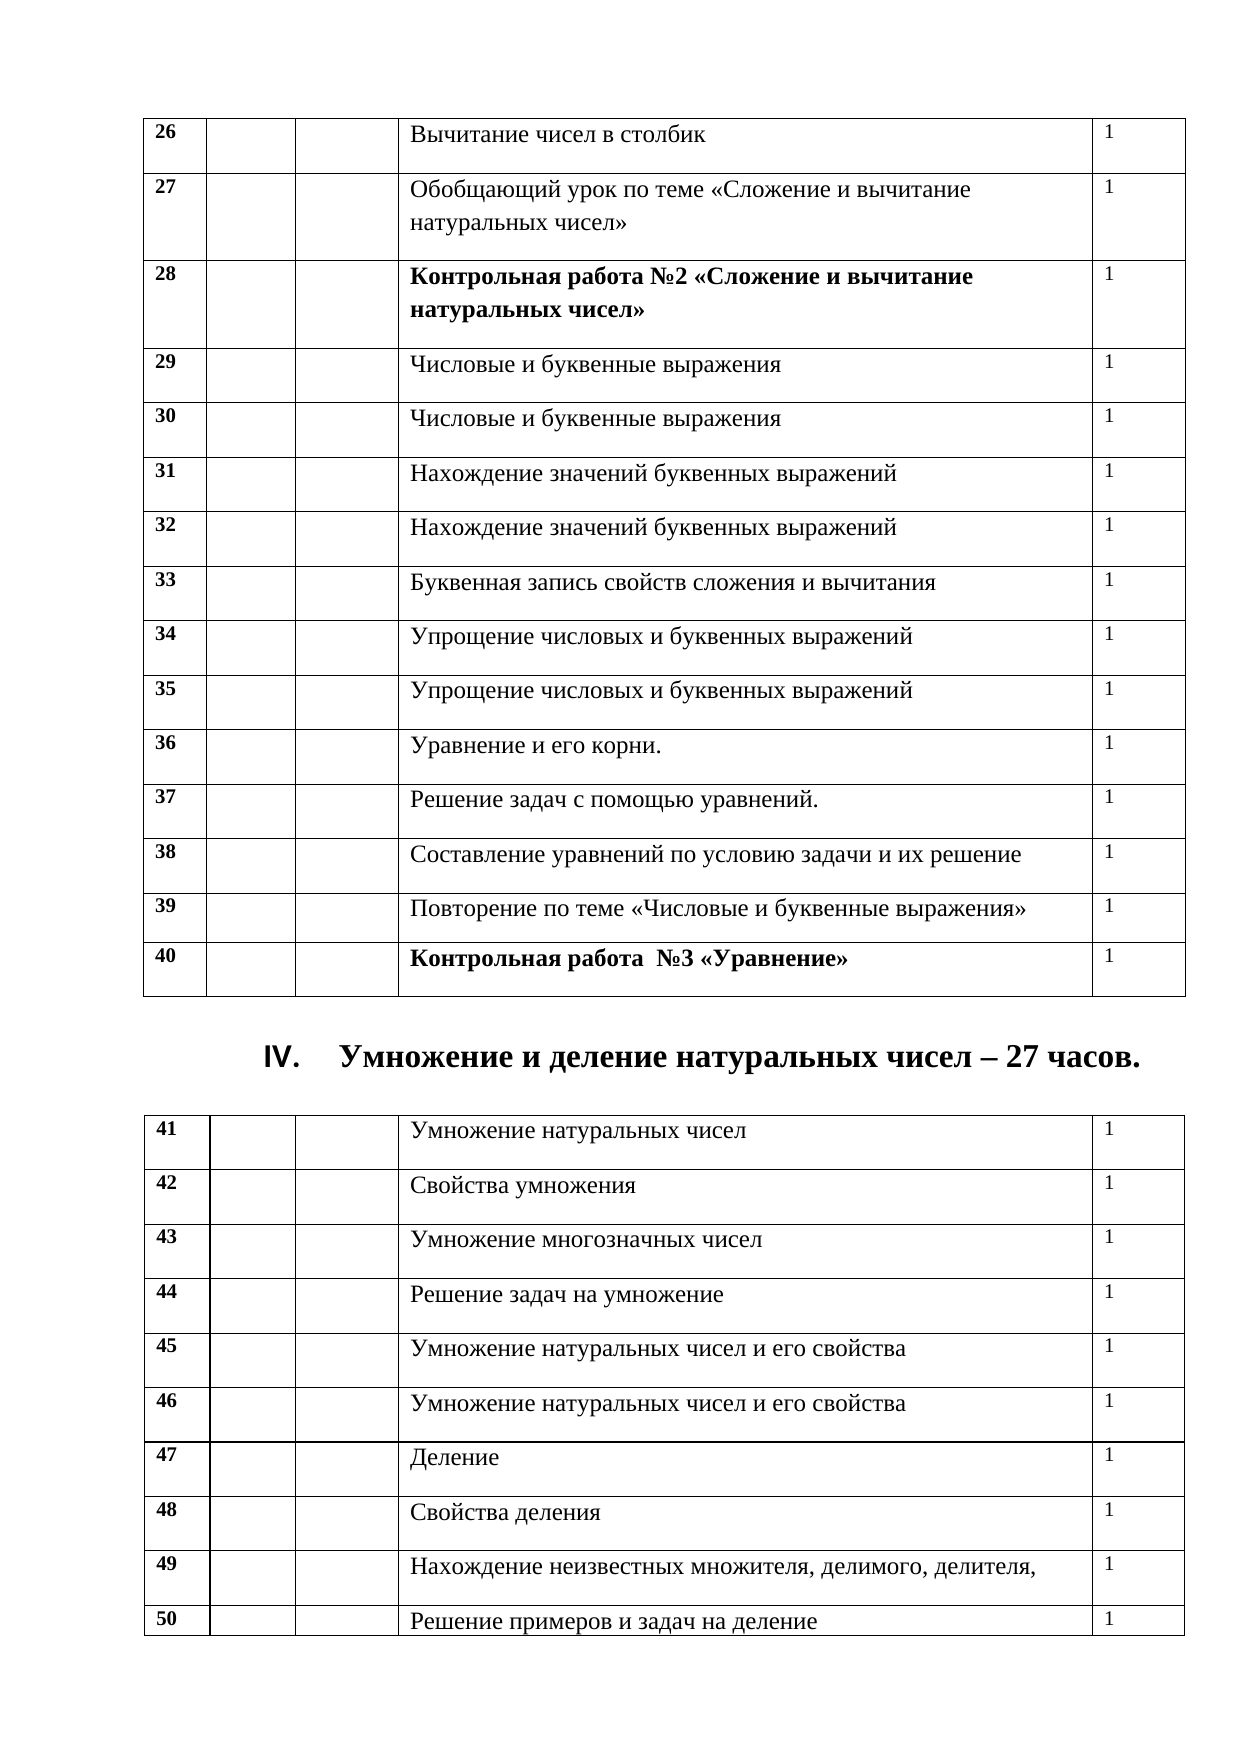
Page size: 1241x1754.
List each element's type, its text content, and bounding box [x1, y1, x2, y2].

table_cell 1 [1093, 1388, 1184, 1441]
table_cell [207, 785, 295, 838]
table_cell Решение задач с помощью уравнений. [399, 785, 1092, 838]
table_cell 44 [145, 1279, 209, 1332]
table_cell Упрощение числовых и буквенных выражений [399, 676, 1092, 729]
table_cell 46 [145, 1388, 209, 1441]
table_cell [296, 1388, 398, 1441]
table_cell 47 [145, 1443, 209, 1496]
table_cell 37 [144, 785, 206, 838]
table_cell [211, 1279, 295, 1332]
table_cell 26 [144, 119, 206, 173]
table_header [211, 1116, 295, 1169]
table_cell 42 [145, 1170, 209, 1223]
table_header [296, 1116, 398, 1169]
table_cell [296, 676, 398, 729]
table_header 1 [1093, 1116, 1184, 1169]
table_cell 33 [144, 567, 206, 620]
table_cell [207, 261, 295, 348]
table_cell [296, 621, 398, 674]
table_cell Вычитание чисел в столбик [399, 119, 1092, 173]
table_cell [296, 567, 398, 620]
table_cell [296, 349, 398, 402]
table_cell [211, 1497, 295, 1550]
table_cell [296, 1443, 398, 1496]
table_cell [211, 1388, 295, 1441]
table_cell [207, 567, 295, 620]
table_cell Свойства умножения [399, 1170, 1092, 1223]
table_cell Составление уравнений по условию задачи и их решение [399, 839, 1092, 892]
table_cell 1 [1093, 621, 1185, 674]
table_cell Нахождение значений буквенных выражений [399, 458, 1092, 511]
table_cell [296, 1170, 398, 1223]
table_cell [207, 894, 295, 942]
table_cell 36 [144, 730, 206, 783]
table_cell 1 [1093, 894, 1185, 942]
table_cell 49 [145, 1551, 209, 1605]
table_cell [296, 839, 398, 892]
table_cell 30 [144, 403, 206, 457]
table_cell [296, 943, 398, 996]
table_cell [211, 1225, 295, 1278]
table_cell Умножение многозначных чисел [399, 1225, 1092, 1278]
table_cell [207, 839, 295, 892]
table_cell 1 [1093, 785, 1185, 838]
table_cell 1 [1093, 676, 1185, 729]
table_cell 1 [1093, 1225, 1184, 1278]
table_cell [296, 458, 398, 511]
table_cell [296, 1606, 398, 1634]
table_cell [207, 730, 295, 783]
table_cell [296, 261, 398, 348]
table_cell 29 [144, 349, 206, 402]
table_cell 1 [1093, 1334, 1184, 1387]
table_cell [296, 730, 398, 783]
table_cell [296, 512, 398, 566]
table_cell 1 [1093, 1170, 1184, 1223]
table_cell Свойства деления [399, 1497, 1092, 1550]
table_cell [207, 621, 295, 674]
table_cell Решение задач на умножение [399, 1279, 1092, 1332]
table_cell 35 [144, 676, 206, 729]
table_cell 1 [1093, 1497, 1184, 1550]
table_cell 1 [1093, 839, 1185, 892]
table_cell [296, 119, 398, 173]
table_cell Контрольная работа №3 «Уравнение» [399, 943, 1092, 996]
table_cell [211, 1170, 295, 1223]
table_cell Умножение натуральных чисел и его свойства [399, 1388, 1092, 1441]
table_cell 1 [1093, 512, 1185, 566]
table_cell [296, 403, 398, 457]
table_cell Уравнение и его корни. [399, 730, 1092, 783]
table_cell 1 [1093, 943, 1185, 996]
table_cell [296, 1551, 398, 1605]
table_cell [296, 1334, 398, 1387]
table_cell Обобщающий урок по теме «Сложение и вычитание натуральных чисел» [399, 174, 1092, 260]
table_cell 45 [145, 1334, 209, 1387]
table_header 41 [145, 1116, 209, 1169]
table_cell [296, 174, 398, 260]
table_cell 1 [1093, 119, 1185, 173]
table_cell Нахождение неизвестных множителя, делимого, делителя, [399, 1551, 1092, 1605]
table_cell 38 [144, 839, 206, 892]
table_cell 50 [145, 1606, 209, 1634]
table_cell [207, 174, 295, 260]
table_cell [207, 676, 295, 729]
table_cell [207, 512, 295, 566]
table_cell 31 [144, 458, 206, 511]
table_cell [207, 458, 295, 511]
table_cell Повторение по теме «Числовые и буквенные выражения» [399, 894, 1092, 942]
table_cell 28 [144, 261, 206, 348]
table_cell 1 [1093, 1606, 1184, 1634]
table_cell [296, 785, 398, 838]
table_cell [211, 1606, 295, 1634]
list Умножение и деление натуральных чисел – 27 часов. [290, 1035, 1152, 1076]
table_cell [399, 1606, 1092, 1634]
table_cell 1 [1093, 1551, 1184, 1605]
table_cell 1 [1093, 403, 1185, 457]
table_cell [207, 943, 295, 996]
table_cell [211, 1551, 295, 1605]
table_cell 32 [144, 512, 206, 566]
table_cell Упрощение числовых и буквенных выражений [399, 621, 1092, 674]
table_cell 27 [144, 174, 206, 260]
table_cell [296, 1279, 398, 1332]
table_cell 1 [1093, 1443, 1184, 1496]
table_cell 40 [144, 943, 206, 996]
table_cell Контрольная работа №2 «Сложение и вычитание натуральных чисел» [399, 261, 1092, 348]
table_cell [296, 1497, 398, 1550]
table_cell Числовые и буквенные выражения [399, 349, 1092, 402]
table_cell [207, 349, 295, 402]
table_cell 34 [144, 621, 206, 674]
table_cell 1 [1093, 174, 1185, 260]
table_header Умножение натуральных чисел [399, 1116, 1092, 1169]
table_cell [211, 1443, 295, 1496]
table_cell 1 [1093, 730, 1185, 783]
table_cell 1 [1093, 458, 1185, 511]
table_cell 43 [145, 1225, 209, 1278]
table_cell Буквенная запись свойств сложения и вычитания [399, 567, 1092, 620]
table_cell [207, 403, 295, 457]
table_cell Числовые и буквенные выражения [399, 403, 1092, 457]
table_cell Деление [399, 1443, 1092, 1496]
table_cell [296, 1225, 398, 1278]
table_cell [207, 119, 295, 173]
table_cell Умножение натуральных чисел и его свойства [399, 1334, 1092, 1387]
table_cell [296, 894, 398, 942]
table_cell 1 [1093, 349, 1185, 402]
table_cell 1 [1093, 261, 1185, 348]
table_cell 1 [1093, 567, 1185, 620]
table_cell [211, 1334, 295, 1387]
table_cell 39 [144, 894, 206, 942]
table_cell 1 [1093, 1279, 1184, 1332]
table_cell Нахождение значений буквенных выражений [399, 512, 1092, 566]
table_cell 48 [145, 1497, 209, 1550]
